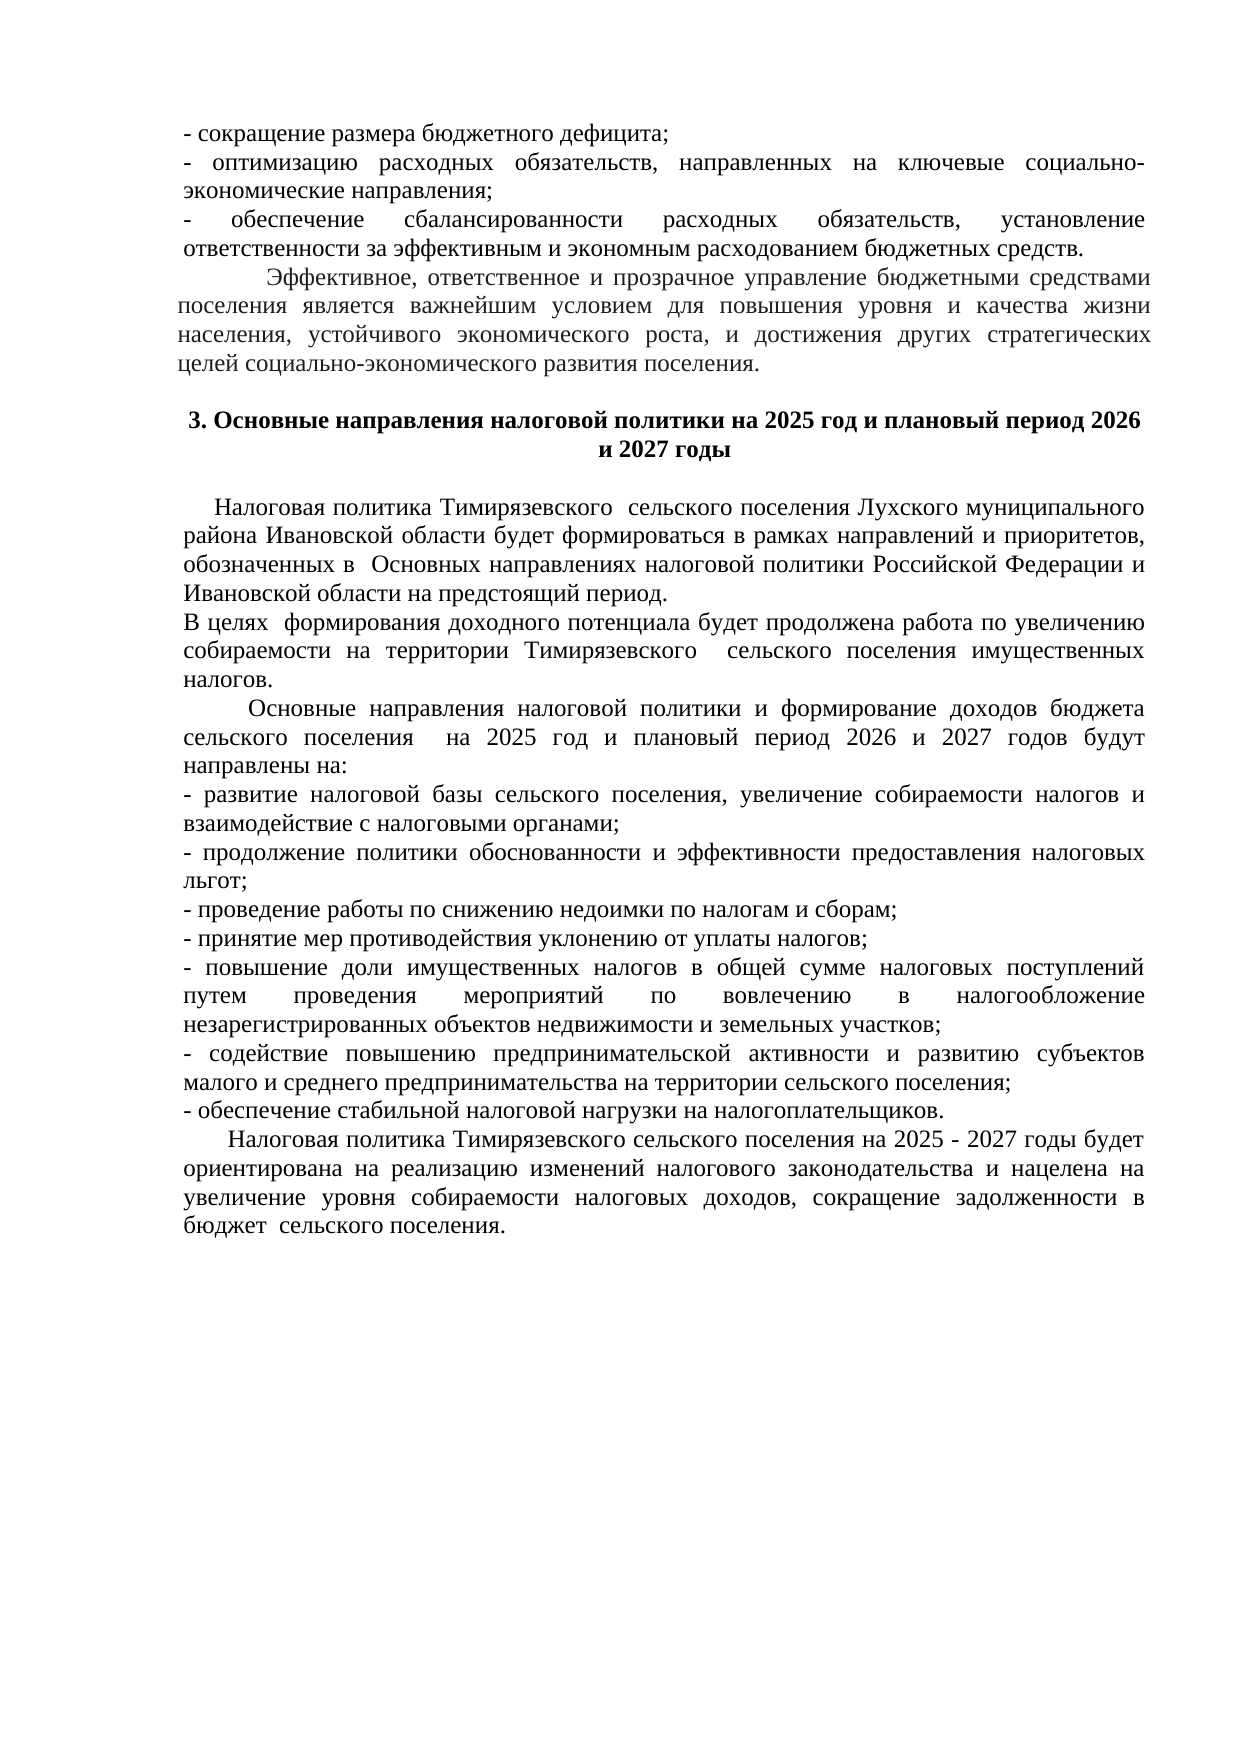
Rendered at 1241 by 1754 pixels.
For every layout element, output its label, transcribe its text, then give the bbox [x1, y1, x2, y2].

text - содействие повышению предпринимательской активности и развитию субъектов малого и среднего предпринимательства на территории сельского поселения; [183, 1038, 1146, 1096]
text В целях формирования доходного потенциала будет продолжена работа по увеличению собираемости на территории Тимирязевского сельского поселения имущественных налогов. [183, 607, 1146, 693]
text - повышение доли имущественных налогов в общей сумме налоговых поступлений путем проведения мероприятий по вовлечению в налогообложение незарегистрированных объектов недвижимости и земельных участков; [183, 952, 1146, 1038]
text - обеспечение стабильной налоговой нагрузки на налогоплательщиков. [183, 1096, 1146, 1124]
text - принятие мер противодействия уклонению от уплаты налогов; [183, 923, 1146, 952]
text - продолжение политики обоснованности и эффективности предоставления налоговых льгот; [183, 837, 1146, 894]
text Основные направления налоговой политики и формирование доходов бюджета сельского поселения на 2025 год и плановый период 2026 и 2027 годов будут направлены на: [183, 693, 1146, 779]
text Эффективное, ответственное и прозрачное управление бюджетными средствами поселения является важнейшим условием для повышения уровня и качества жизни населения, устойчивого экономического роста, и достижения других стратегических целей социально-экономического развития поселения. [177, 262, 1152, 377]
text Налоговая политика Тимирязевского сельского поселения Лухского муниципального района Ивановской области будет формироваться в рамках направлений и приоритетов, обозначенных в Основных направлениях налоговой политики Российской Федерации и Ивановской области на предстоящий период. [183, 492, 1146, 607]
text - оптимизацию расходных обязательств, направленных на ключевые социально-экономические направления; [183, 147, 1146, 204]
text - развитие налоговой базы сельского поселения, увеличение собираемости налогов и взаимодействие с налоговыми органами; [183, 779, 1146, 837]
text - проведение работы по снижению недоимки по налогам и сборам; [183, 894, 1146, 923]
text Налоговая политика Тимирязевского сельского поселения на 2025 - 2027 годы будет ориентирована на реализацию изменений налогового законодательства и нацелена на увеличение уровня собираемости налоговых доходов, сокращение задолженности в бюджет сельского поселения. [183, 1124, 1146, 1239]
text 3. Основные направления налоговой политики на 2025 год и плановый период 2026 и 2027 годы [183, 406, 1146, 463]
text - обеспечение сбалансированности расходных обязательств, установление ответственности за эффективным и экономным расходованием бюджетных средств. [183, 204, 1146, 262]
text - сокращение размера бюджетного дефицита; [183, 118, 1146, 147]
